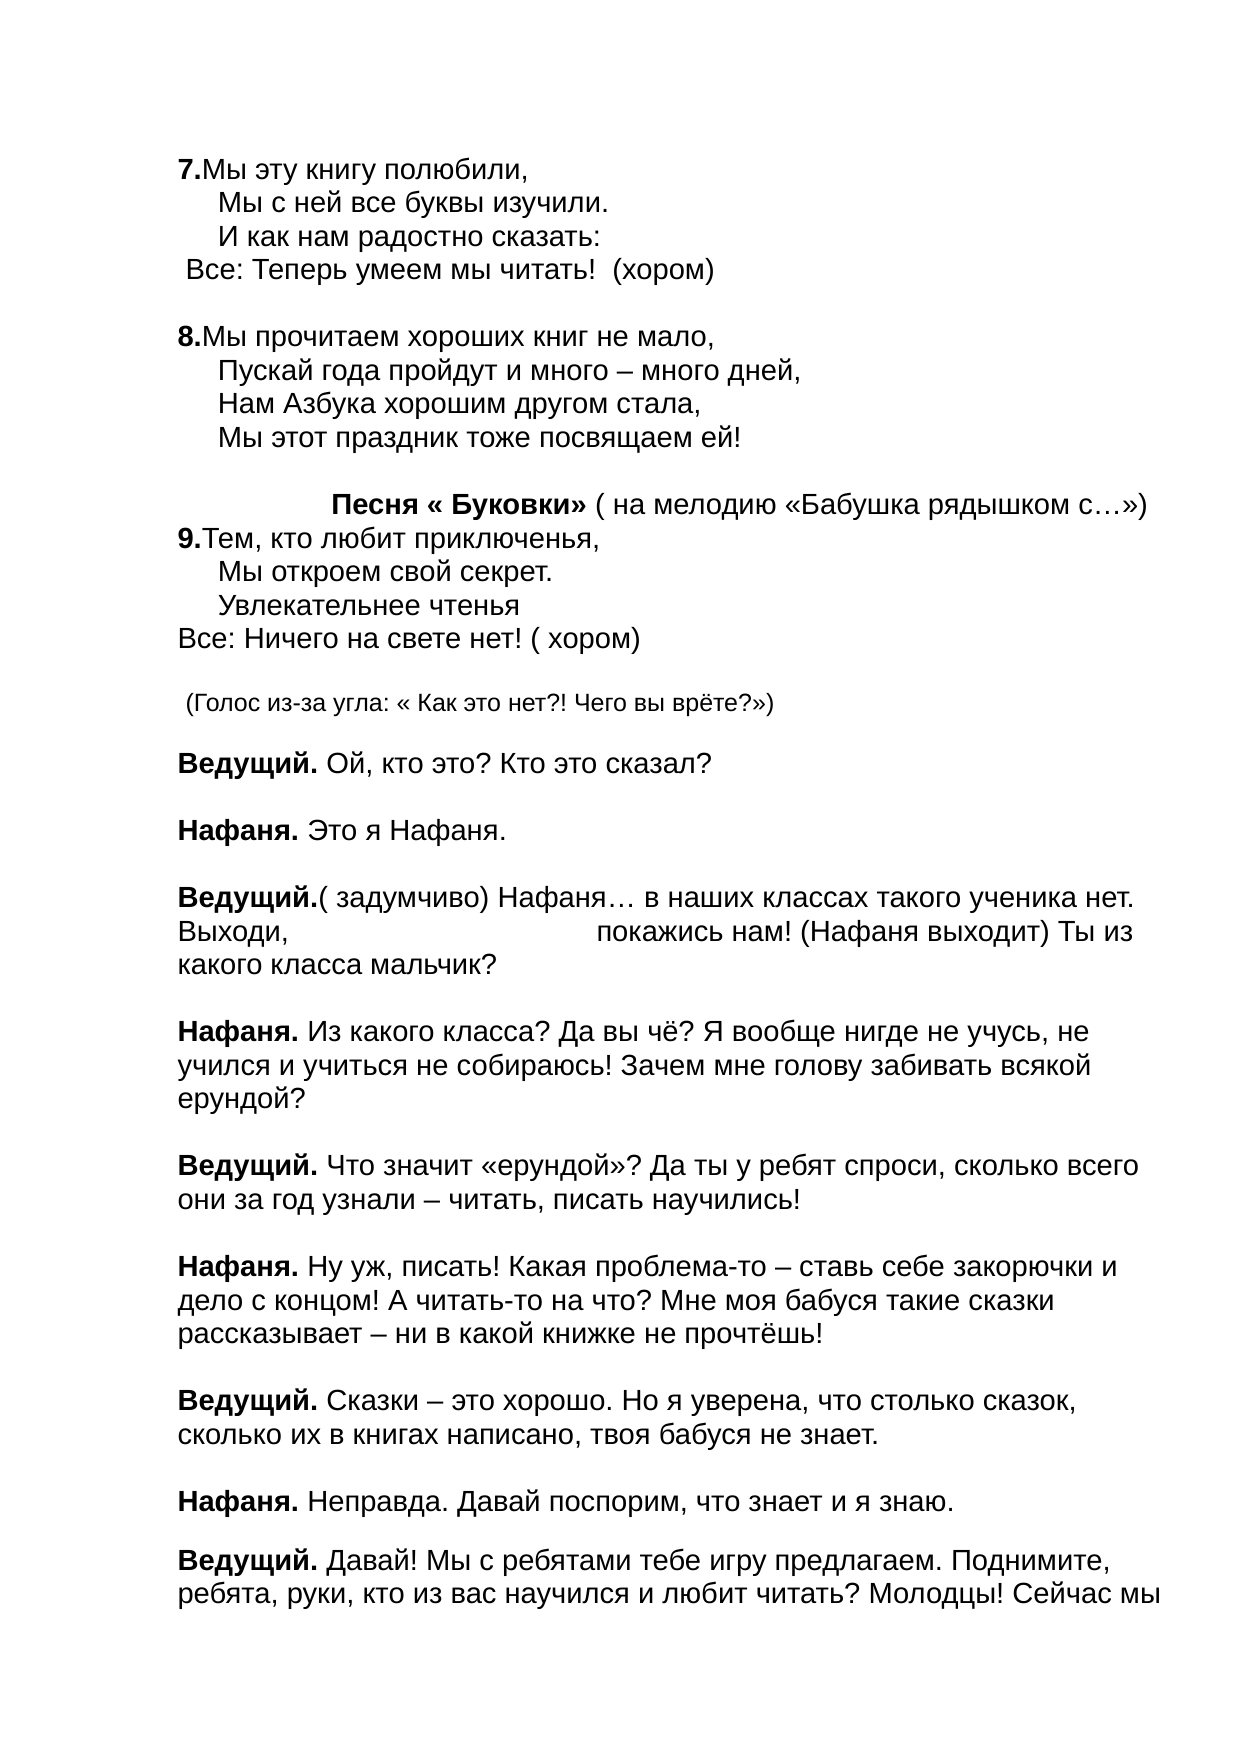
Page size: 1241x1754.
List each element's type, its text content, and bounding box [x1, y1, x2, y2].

text И как нам радостно сказать: [177, 219, 1181, 252]
text Мы откроем свой секрет. [177, 554, 1181, 588]
text Мы этот праздник тоже посвящаем ей! [177, 420, 1181, 453]
text Ведущий. Что значит «ерундой»? Да ты у ребят спроси, сколько всего они за год узнали – читать, писать научились! [177, 1148, 1181, 1215]
text 9.Тем, кто любит приключенья, [177, 521, 1181, 554]
text 7.Мы эту книгу полюбили, [177, 152, 1181, 185]
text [177, 1542, 1181, 1609]
text Ведущий.( задумчиво) Нафаня… в наших классах такого ученика нет. Выходи, покажись нам! (Нафаня выходит) Ты из какого класса мальчик? [177, 880, 1181, 981]
text (Голос из-за угла: « Как это нет?! Чего вы врёте?») [177, 688, 1181, 717]
text Нафаня. Ну уж, писать! Какая проблема-то – ставь себе закорючки и дело с концом! А читать-то на что? Мне моя бабуся такие сказки рассказывает – ни в какой книжке не прочтёшь! [177, 1249, 1181, 1349]
text Все: Теперь умеем мы читать! (хором) [177, 252, 1181, 286]
text Нафаня. Из какого класса? Да вы чё? Я вообще нигде не учусь, не учился и учиться не собираюсь! Зачем мне голову забивать всякой ерундой? [177, 1014, 1181, 1115]
text Песня « Буковки» ( на мелодию «Бабушка рядышком с…») [177, 487, 1181, 521]
text Пускай года пройдут и много – много дней, [177, 353, 1181, 386]
text Ведущий. Ой, кто это? Кто это сказал? [177, 746, 1181, 779]
text 8.Мы прочитаем хороших книг не мало, [177, 319, 1181, 353]
text Нафаня. Неправда. Давай поспорим, что знает и я знаю. [177, 1484, 1181, 1517]
text Нафаня. Это я Нафаня. [177, 813, 1181, 846]
text Нам Азбука хорошим другом стала, [177, 386, 1181, 420]
text Увлекательнее чтенья [177, 588, 1181, 621]
text Ведущий. Сказки – это хорошо. Но я уверена, что столько сказок, сколько их в книгах написано, твоя бабуся не знает. [177, 1383, 1181, 1450]
text Все: Ничего на свете нет! ( хором) [177, 621, 1181, 655]
text Мы с ней все буквы изучили. [177, 185, 1181, 219]
